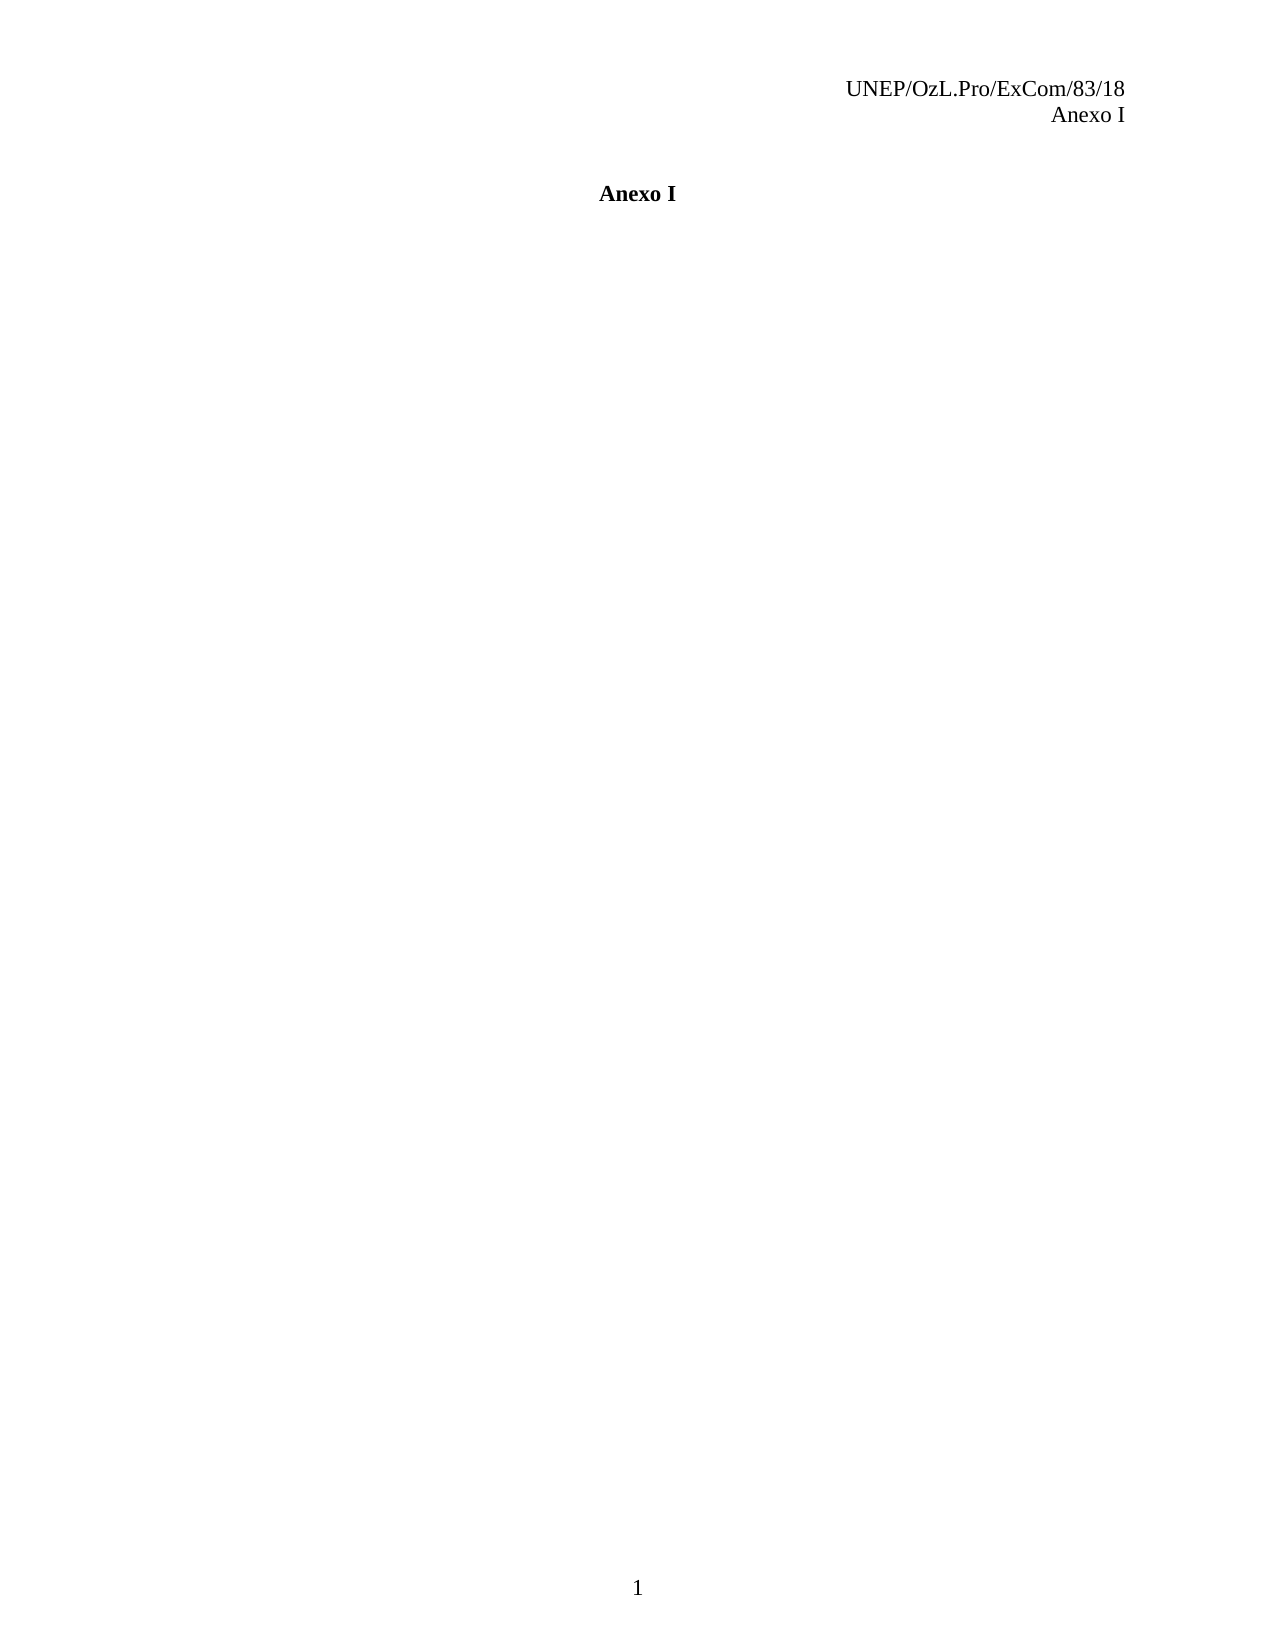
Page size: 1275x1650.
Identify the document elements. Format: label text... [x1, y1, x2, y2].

text Anexo I [150, 180, 1125, 207]
